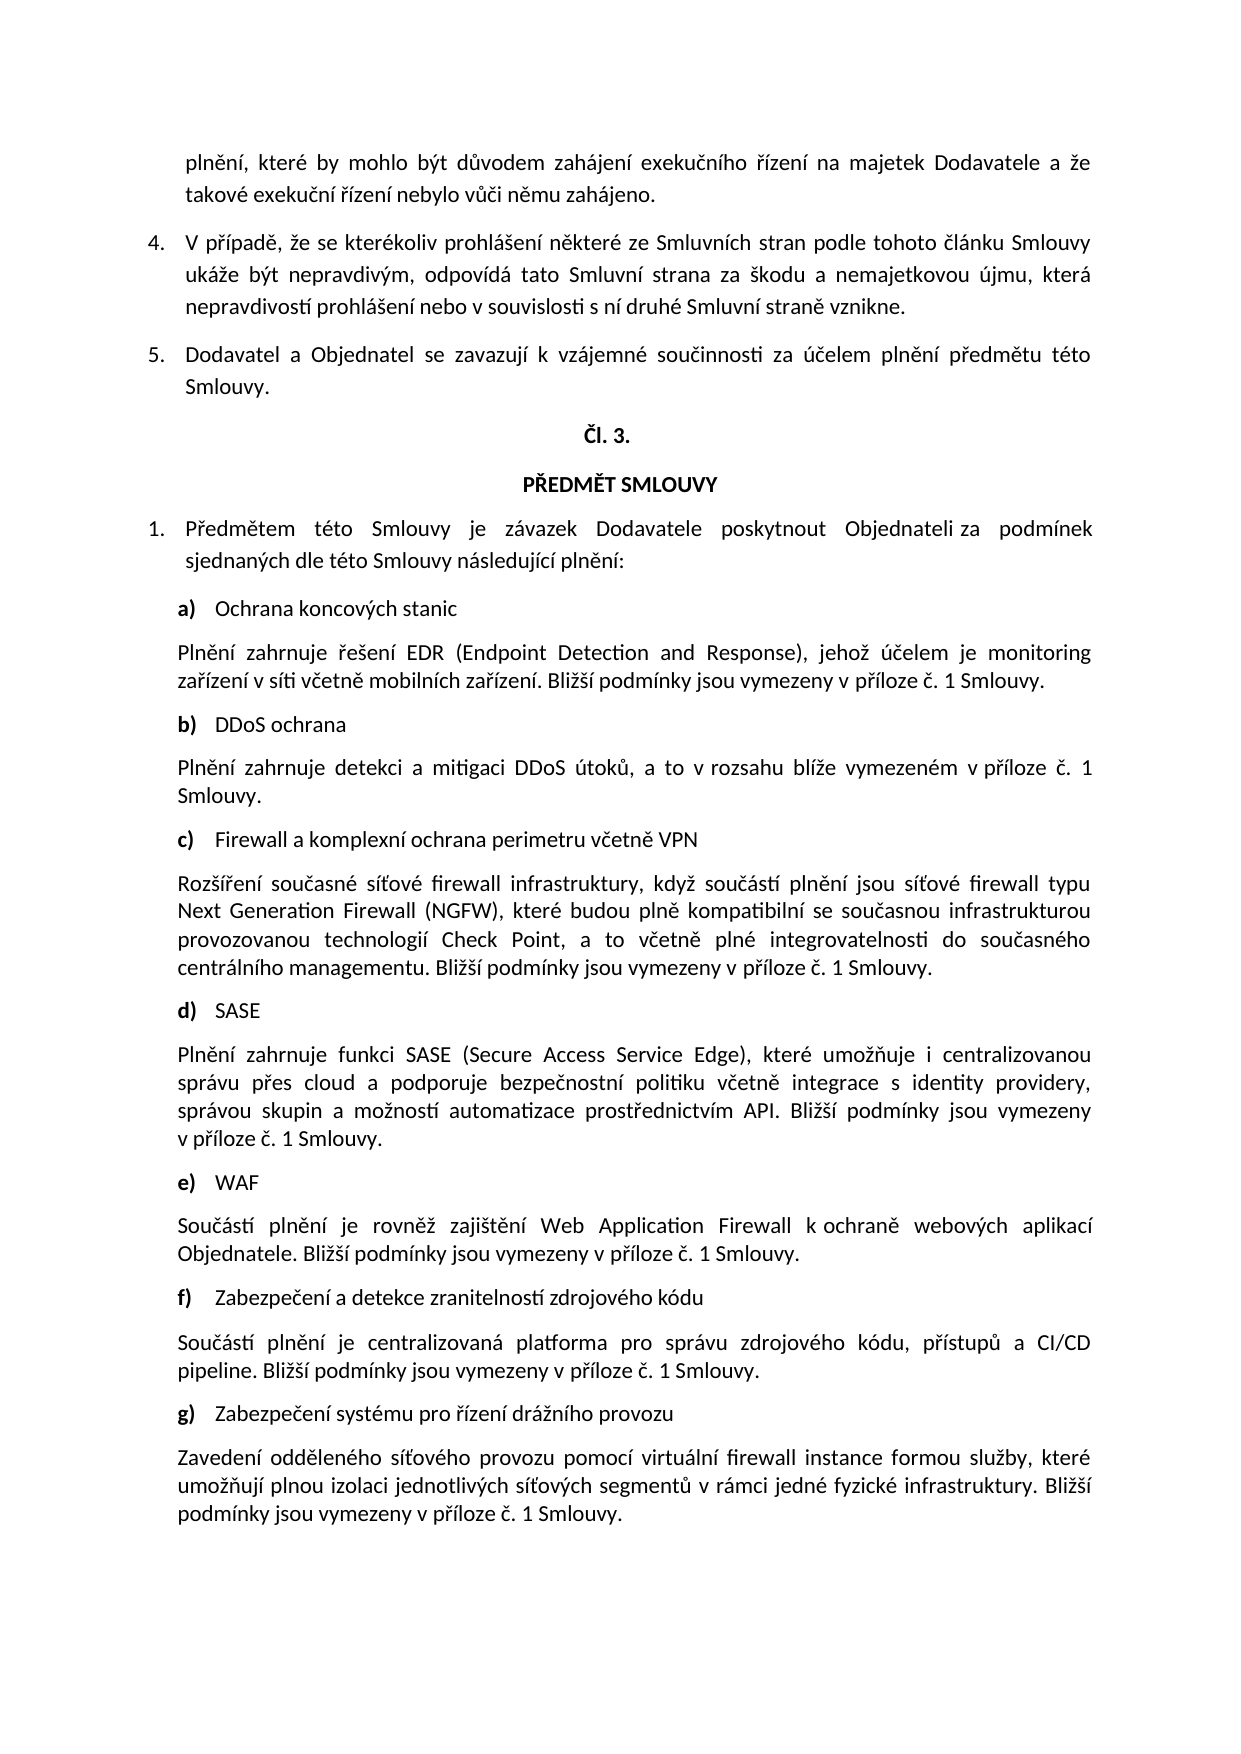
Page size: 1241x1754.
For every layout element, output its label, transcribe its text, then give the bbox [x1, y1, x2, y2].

list WAF [177, 1168, 1093, 1196]
text Součástí plnění je rovněž zajištění Web Application Firewall k ochraně webových aplikací Objednatele. Bližší podmínky jsou vymezeny v příloze č. 1 Smlouvy. [177, 1211, 1093, 1267]
list Zabezpečení systému pro řízení drážního provozu [177, 1399, 1093, 1427]
text Zavedení odděleného síťového provozu pomocí virtuální firewall instance formou služby, které umožňují plnou izolaci jednotlivých síťových segmentů v rámci jedné fyzické infrastruktury. Bližší podmínky jsou vymezeny v příloze č. 1 Smlouvy. [177, 1443, 1093, 1527]
list Zabezpečení a detekce zranitelností zdrojového kódu [177, 1283, 1093, 1311]
text Plnění zahrnuje funkci SASE (Secure Access Service Edge), které umožňuje i centralizovanou správu přes cloud a podporuje bezpečnostní politiku včetně integrace s identity providery, správou skupin a možností automatizace prostřednictvím API. Bližší podmínky jsou vymezeny v příloze č. 1 Smlouvy. [177, 1040, 1093, 1152]
list DDoS ochrana [177, 710, 1093, 738]
list SASE [177, 996, 1093, 1024]
list Firewall a komplexní ochrana perimetru včetně VPN [177, 825, 1093, 853]
text Rozšíření současné síťové firewall infrastruktury, když součástí plnění jsou síťové firewall typu Next Generation Firewall (NGFW), které budou plně kompatibilní se současnou infrastrukturou provozovanou technologií Check Point, a to včetně plné integrovatelnosti do současného centrálního managementu. Bližší podmínky jsou vymezeny v příloze č. 1 Smlouvy. [177, 869, 1093, 981]
list Ochrana koncových stanic [177, 594, 1093, 622]
subtitle PŘEDMĚT SMLOUVY [148, 470, 1093, 498]
text Plnění zahrnuje detekci a mitigaci DDoS útoků, a to v rozsahu blíže vymezeném v příloze č. 1 Smlouvy. [177, 753, 1093, 809]
list Předmětem této Smlouvy je závazek Dodavatele poskytnout Objednateli za podmínek sjednaných dle této Smlouvy následující plnění: [148, 514, 1093, 574]
text Součástí plnění je centralizovaná platforma pro správu zdrojového kódu, přístupů a CI/CD pipeline. Bližší podmínky jsou vymezeny v příloze č. 1 Smlouvy. [177, 1328, 1093, 1384]
list V případě, že se kterékoliv prohlášení některé ze Smluvních stran podle tohoto článku Smlouvy ukáže být nepravdivým, odpovídá tato Smluvní strana za škodu a nemajetkovou újmu, která nepravdivostí prohlášení nebo v souvislosti s ní druhé Smluvní straně vznikne. [148, 228, 1093, 320]
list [148, 148, 1093, 208]
list Dodavatel a Objednatel se zavazují k vzájemné součinnosti za účelem plnění předmětu této Smlouvy. [148, 340, 1093, 400]
text Plnění zahrnuje řešení EDR (Endpoint Detection and Response), jehož účelem je monitoring zařízení v síti včetně mobilních zařízení. Bližší podmínky jsou vymezeny v příloze č. 1 Smlouvy. [177, 638, 1093, 694]
